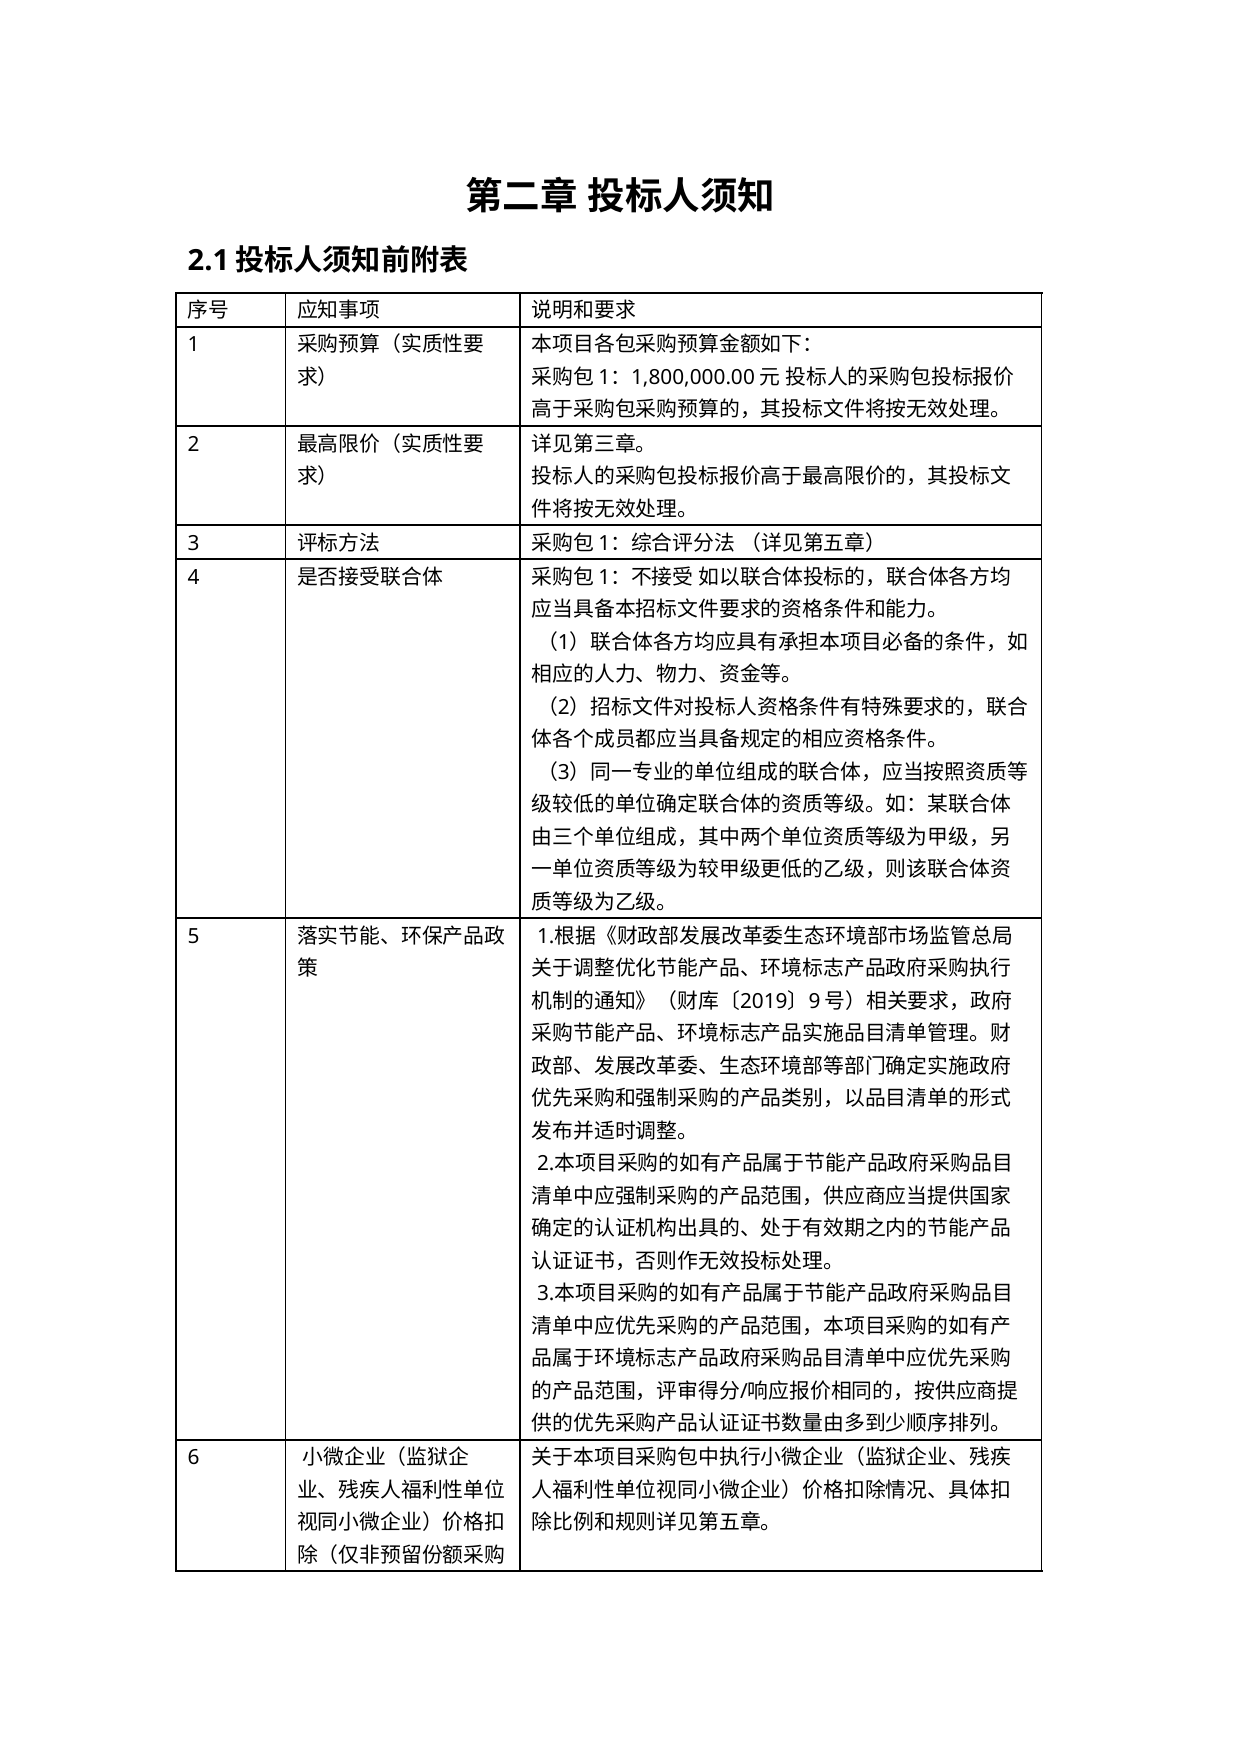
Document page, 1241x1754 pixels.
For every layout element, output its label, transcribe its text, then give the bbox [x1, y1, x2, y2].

table_cell 采购包1：综合评分法 （详见第五章） [521, 526, 1041, 558]
text 2.1投标人须知前附表 [187, 227, 1053, 292]
table_cell 采购包1：不接受 如以联合体投标的，联合体各方均应当具备本招标文件要求的资格条件和能力。 （1）联合体各方均应具有承担本项目必备的条件，如相应的人力、物力、资金等。 （2）招标文件对投标人资格条件有特殊要求的，联合体各个成员都应当具备规定的相应资格条件。 （3）同一专业的单位组成的联合体，应当按照资质等级较低的单位确定联合体的资质等级。如：某联合体由三个单位组成，其中两个单位资质等级为甲级，另一单位资质等级为较甲级更低的乙级，则该联合体资质等级为乙级。 [521, 560, 1041, 917]
table_cell 落实节能、环保产品政策 [286, 919, 519, 1439]
table_cell 是否接受联合体 [286, 560, 519, 917]
table_cell 最高限价（实质性要求） [286, 427, 519, 524]
table_cell 4 [177, 560, 285, 917]
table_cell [521, 1441, 1041, 1570]
table_cell 5 [177, 919, 285, 1439]
table_cell 本项目各包采购预算金额如下： 采购包1：1,800,000.00元 投标人的采购包投标报价高于采购包采购预算的，其投标文件将按无效处理。 [521, 328, 1041, 425]
table_cell 1 [177, 328, 285, 425]
table_cell 6 [177, 1441, 285, 1570]
table_cell 详见第三章。 投标人的采购包投标报价高于最高限价的，其投标文件将按无效处理。 [521, 427, 1041, 524]
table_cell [286, 1441, 519, 1570]
table_cell 2 [177, 427, 285, 524]
table_header 应知事项 [286, 294, 519, 326]
table_header 说明和要求 [521, 294, 1041, 326]
table_cell 评标方法 [286, 526, 519, 558]
table_header 序号 [177, 294, 285, 326]
table_cell 3 [177, 526, 285, 558]
text 第二章 投标人须知 [187, 162, 1053, 227]
table_cell 1.根据《财政部发展改革委生态环境部市场监管总局关于调整优化节能产品、环境标志产品政府采购执行机制的通知》（财库〔2019〕9号）相关要求，政府采购节能产品、环境标志产品实施品目清单管理。财政部、发展改革委、生态环境部等部门确定实施政府优先采购和强制采购的产品类别，以品目清单的形式发布并适时调整。 2.本项目采购的如有产品属于节能产品政府采购品目清单中应强制采购的产品范围，供应商应当提供国家确定的认证机构出具的、处于有效期之内的节能产品认证证书，否则作无效投标处理。 3.本项目采购的如有产品属于节能产品政府采购品目清单中应优先采购的产品范围，本项目采购的如有产品属于环境标志产品政府采购品目清单中应优先采购的产品范围，评审得分/响应报价相同的，按供应商提供的优先采购产品认证证书数量由多到少顺序排列。 [521, 919, 1041, 1439]
table_cell 采购预算（实质性要求） [286, 328, 519, 425]
